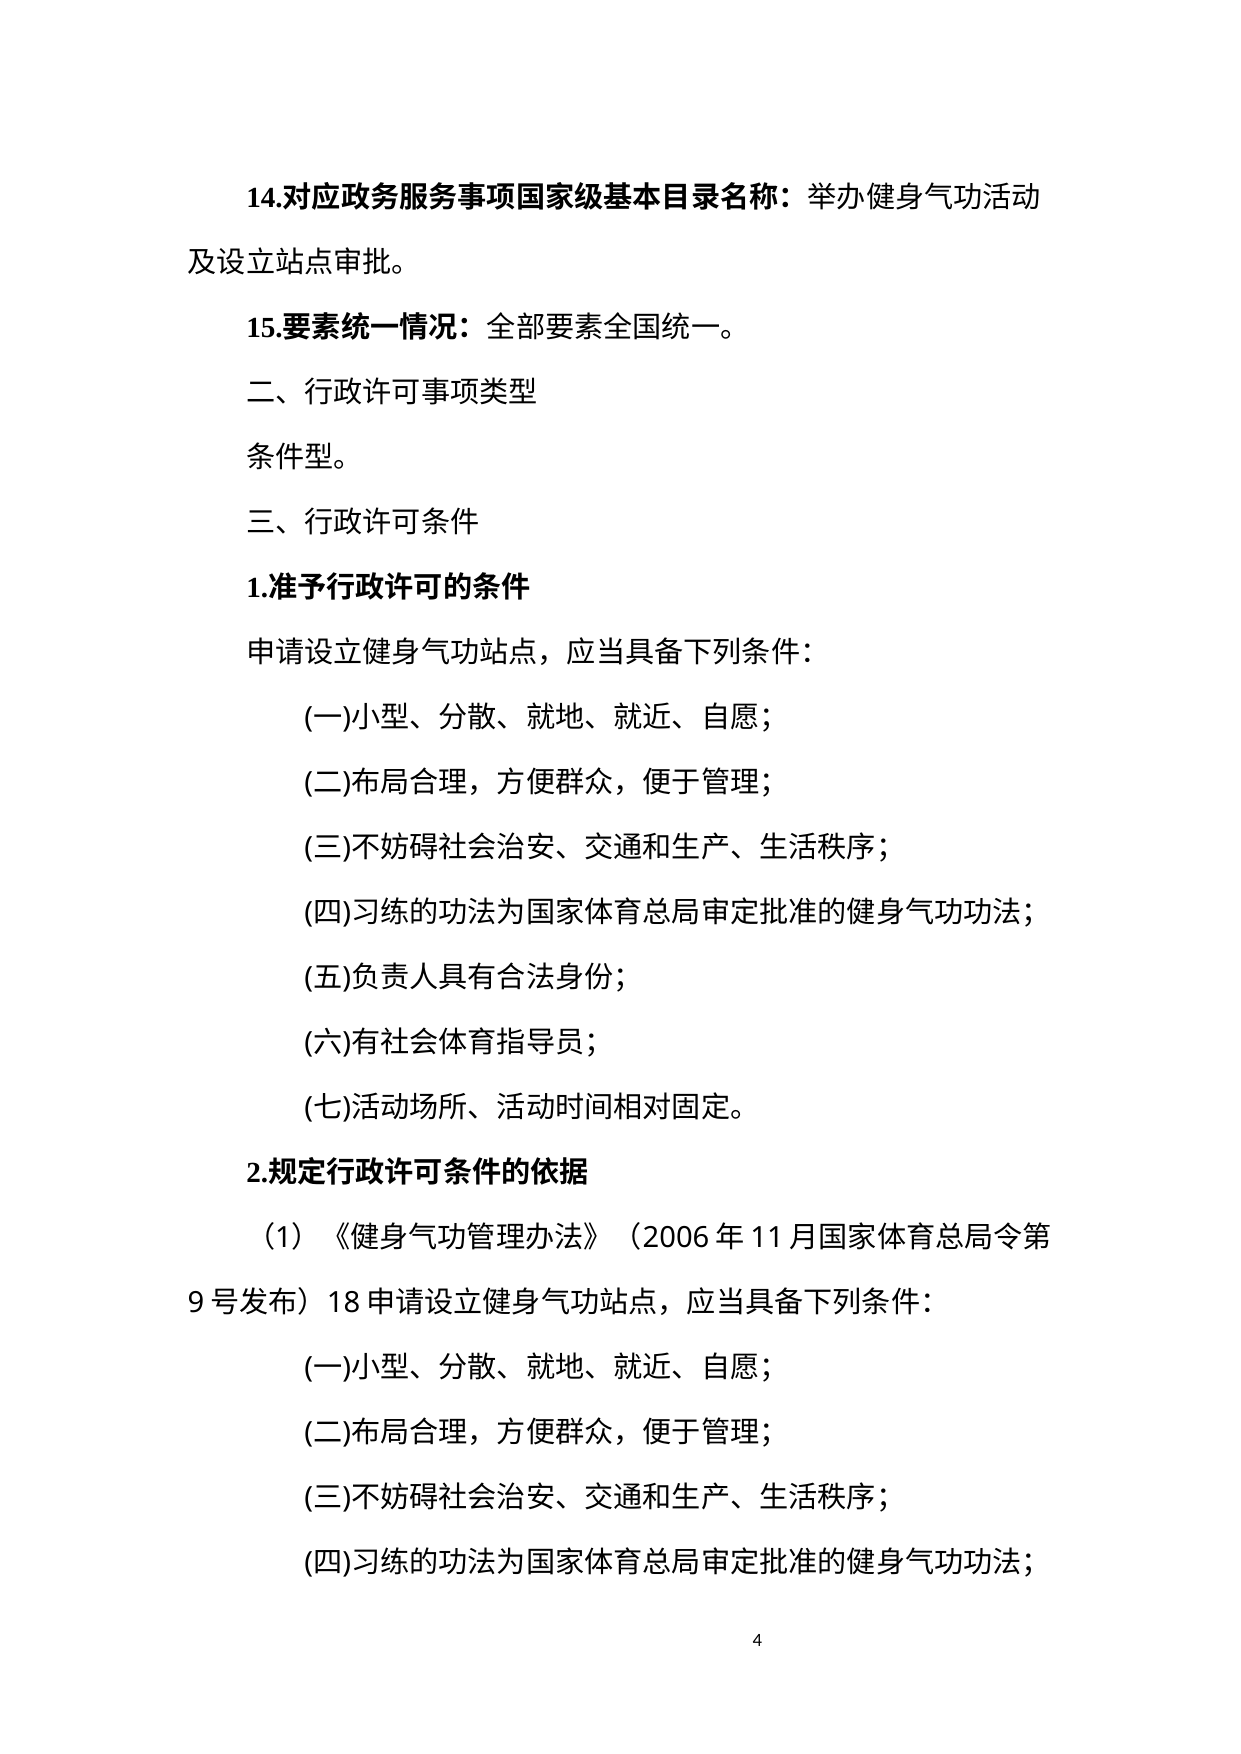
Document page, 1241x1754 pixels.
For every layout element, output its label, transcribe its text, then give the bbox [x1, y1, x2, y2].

text (二)布局合理，方便群众，便于管理； [187, 1397, 1053, 1462]
text (五)负责人具有合法身份； [187, 942, 1053, 1007]
text (四)习练的功法为国家体育总局审定批准的健身气功功法； [187, 1527, 1053, 1592]
text (二)布局合理，方便群众，便于管理； [187, 747, 1053, 812]
text 14.对应政务服务事项国家级基本目录名称：举办健身气功活动及设立站点审批。 [187, 162, 1053, 292]
text 2.规定行政许可条件的依据 [187, 1137, 1053, 1202]
text (一)小型、分散、就地、就近、自愿； [187, 1332, 1053, 1397]
text (三)不妨碍社会治安、交通和生产、生活秩序； [187, 812, 1053, 877]
text 三、行政许可条件 [187, 487, 1053, 552]
text 15.要素统一情况：全部要素全国统一。 [187, 292, 1053, 357]
text 申请设立健身气功站点，应当具备下列条件： [187, 617, 1053, 682]
text (三)不妨碍社会治安、交通和生产、生活秩序； [187, 1462, 1053, 1527]
text (一)小型、分散、就地、就近、自愿； [187, 682, 1053, 747]
text 二、行政许可事项类型 [187, 357, 1053, 422]
text (七)活动场所、活动时间相对固定。 [187, 1072, 1053, 1137]
text (四)习练的功法为国家体育总局审定批准的健身气功功法； [187, 877, 1053, 942]
text （1）《健身气功管理办法》（2006年11月国家体育总局令第9号发布）18申请设立健身气功站点，应当具备下列条件： [187, 1202, 1053, 1332]
text 1.准予行政许可的条件 [187, 552, 1053, 617]
text 条件型。 [187, 422, 1053, 487]
text (六)有社会体育指导员； [187, 1007, 1053, 1072]
